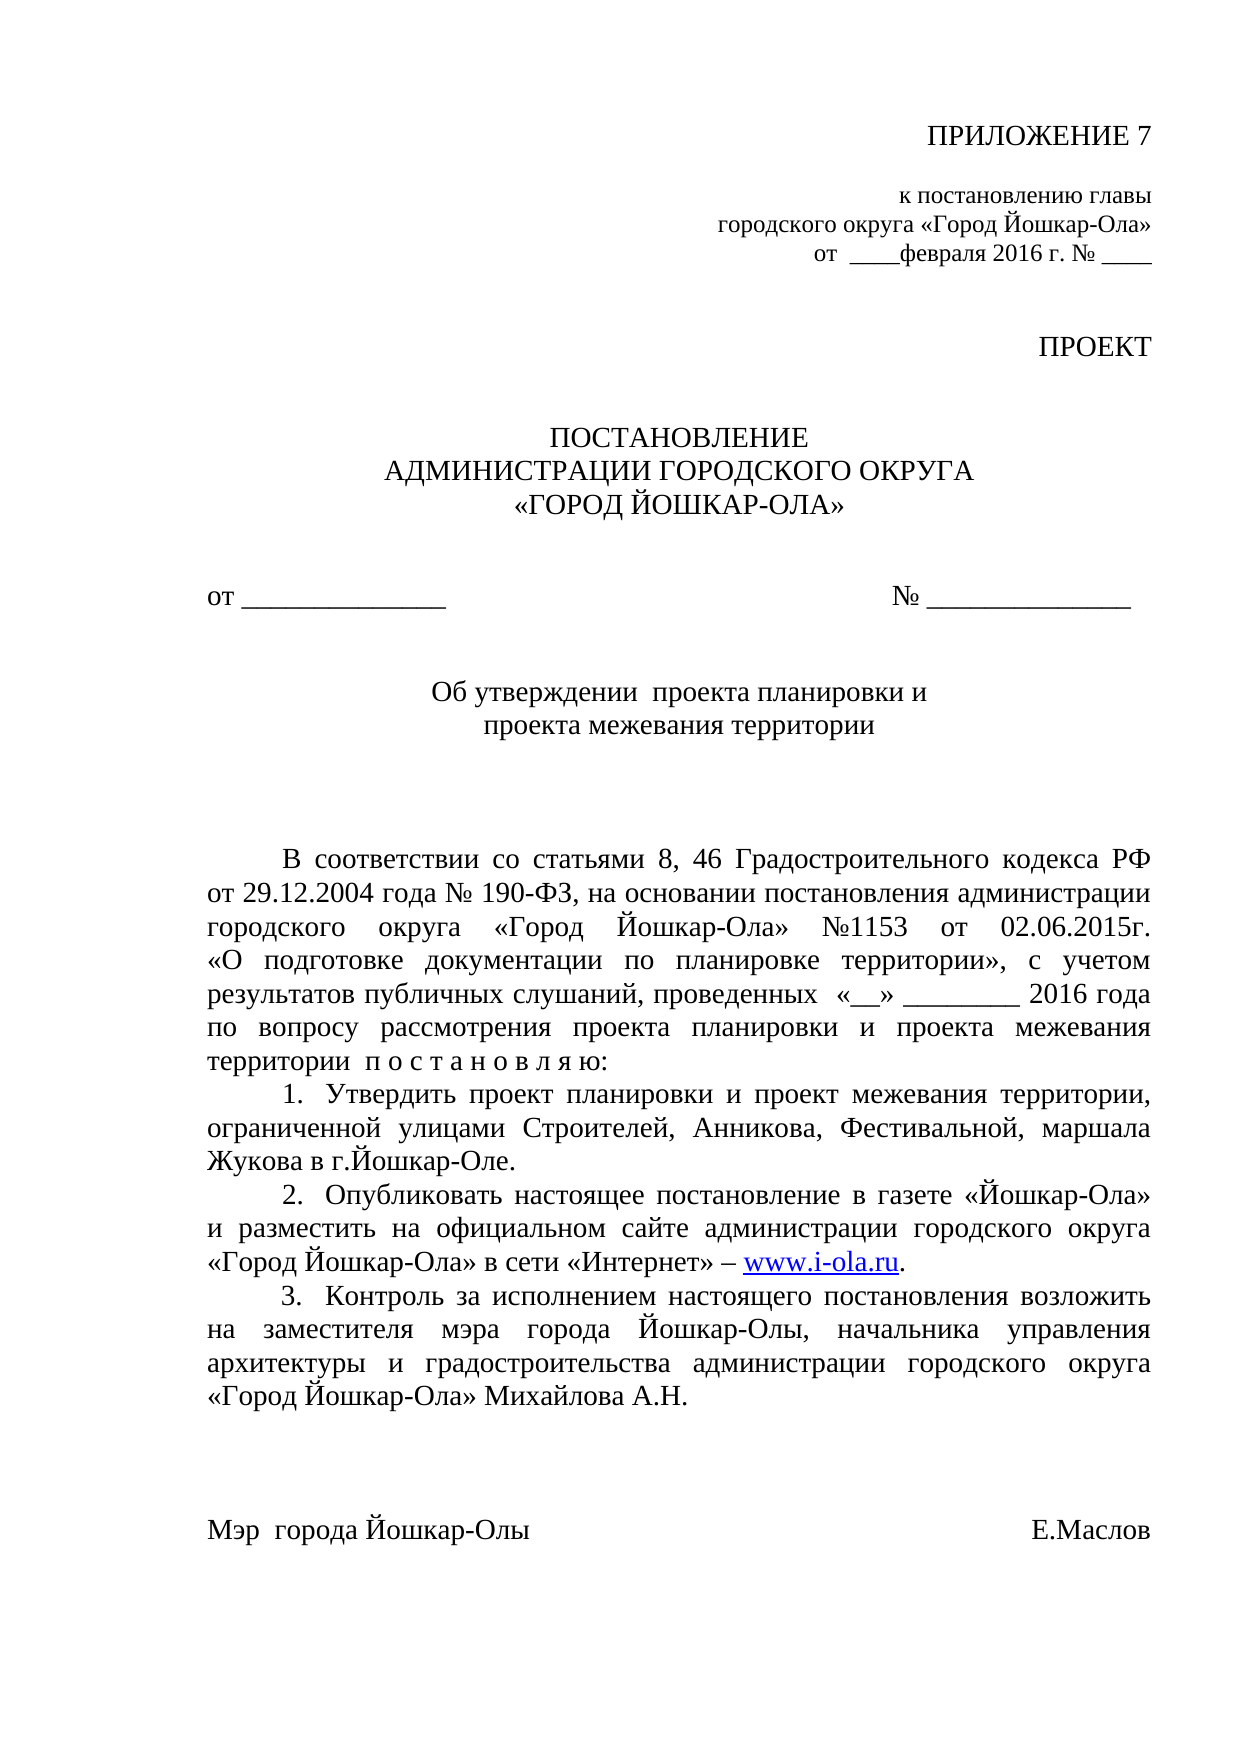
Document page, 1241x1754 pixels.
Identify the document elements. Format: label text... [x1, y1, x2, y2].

text городского округа «Город Йошкар-Ола» [694, 209, 1152, 238]
subtitle ПРИЛОЖЕНИЕ 7 [295, 118, 1152, 152]
subtitle «ГОРОД ЙОШКАР-ОЛА» [207, 487, 1152, 521]
text к постановлению главы [882, 180, 1152, 209]
list Опубликовать настоящее постановление в газете «Йошкар-Ола» и разместить на официальном сайте администрации городского округа «Город Йошкар-Ола» в сети «Интернет» – www.i-ola.ru. [207, 1177, 1152, 1278]
subtitle проекта межевания территории [207, 707, 1152, 741]
subtitle Мэр города Йошкар-Олы Е.Маслов [207, 1512, 1152, 1546]
text от ______________ № ______________ [207, 578, 1152, 612]
subtitle ПОСТАНОВЛЕНИЕ [207, 420, 1152, 453]
subtitle ПРОЕКТ [207, 329, 1152, 362]
list Утвердить проект планировки и проект межевания территории, ограниченной улицами Строителей, Анникова, Фестивальной, маршала Жукова в г.Йошкар-Оле. [207, 1076, 1152, 1177]
text В соответствии со статьями 8, 46 Градостроительного кодекса РФ от 29.12.2004 года № 190-ФЗ, на основании постановления администрации городского округа «Город Йошкар-Ола» №1153 от 02.06.2015г. «О подготовке документации по планировке территории», с учетом результатов публичных слушаний, проведенных «__» ________ 2016 года по вопросу рассмотрения проекта планировки и проекта межевания территории п о с т а н о в л я ю: [207, 842, 1152, 1076]
text АДМИНИСТРАЦИИ ГОРОДСКОГО ОКРУГА [207, 453, 1152, 487]
text от ____февраля 2016 г. № ____ [207, 238, 1152, 267]
list Контроль за исполнением настоящего постановления возложить на заместителя мэра города Йошкар-Олы, начальника управления архитектуры и градостроительства администрации городского округа «Город Йошкар-Ола» Михайлова А.Н. [207, 1278, 1152, 1412]
subtitle Об утверждении проекта планировки и [207, 674, 1152, 707]
